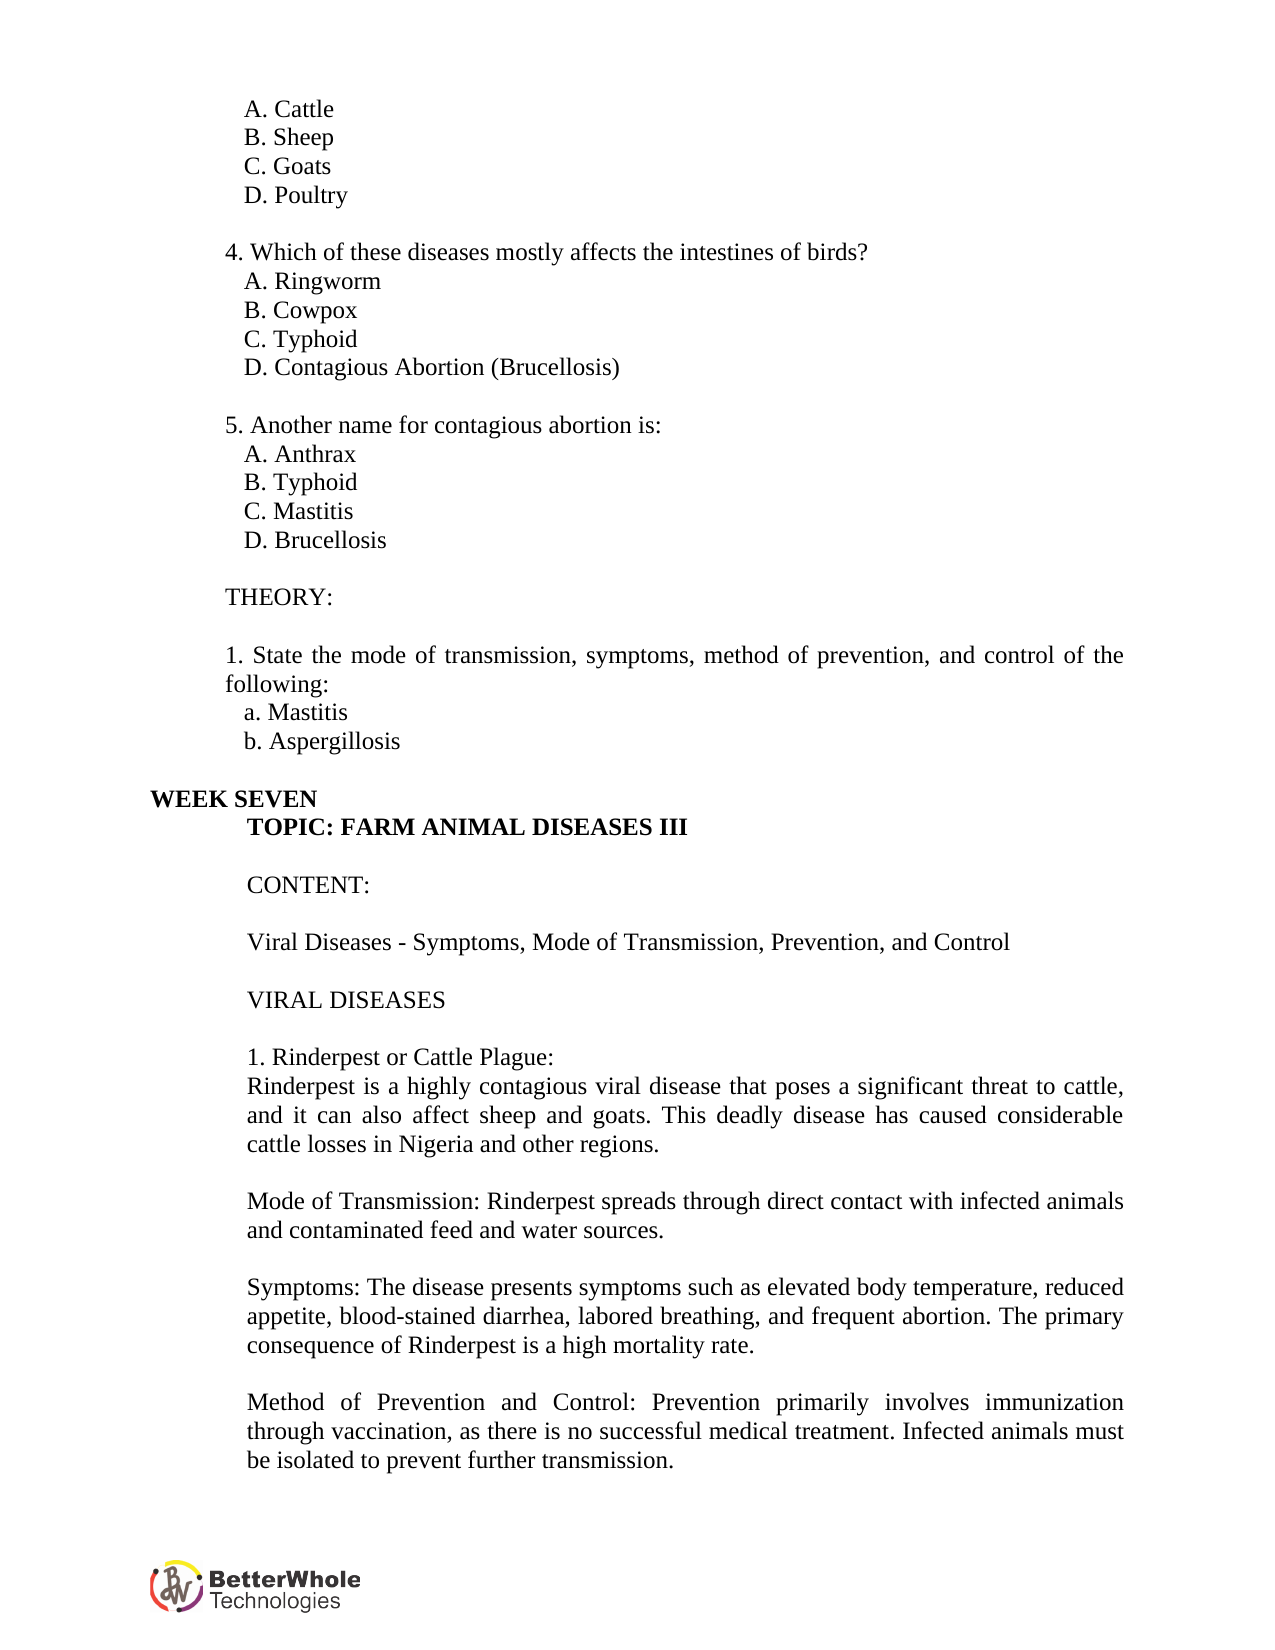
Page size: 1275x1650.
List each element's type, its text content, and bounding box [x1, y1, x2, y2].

list 4. Which of these diseases mostly affects the intestines of birds? [225, 237, 1125, 266]
list Viral Diseases - Symptoms, Mode of Transmission, Prevention, and Control [247, 927, 1125, 956]
list A. Ringworm [225, 266, 1125, 295]
list D. Poultry [225, 180, 1125, 209]
list C. Typhoid [225, 324, 1125, 352]
list Symptoms: The disease presents symptoms such as elevated body temperature, reduced appetite, blood-stained diarrhea, labored breathing, and frequent abortion. The primary consequence of Rinderpest is a high mortality rate. [247, 1272, 1125, 1359]
list Mode of Transmission: Rinderpest spreads through direct contact with infected animals and contaminated feed and water sources. [247, 1186, 1125, 1244]
list 1. Rinderpest or Cattle Plague: [247, 1042, 1125, 1071]
list A. Anthrax [225, 439, 1125, 467]
list b. Aspergillosis [150, 726, 1125, 755]
list Method of Prevention and Control: Prevention primarily involves immunization through vaccination, as there is no successful medical treatment. Infected animals must be isolated to prevent further transmission. [247, 1387, 1125, 1474]
list C. Mastitis [225, 496, 1125, 525]
list D. Contagious Abortion (Brucellosis) [225, 352, 1125, 381]
list VIRAL DISEASES [247, 985, 1125, 1014]
list 1. State the mode of transmission, symptoms, method of prevention, and control of the following: [225, 640, 1125, 697]
list 5. Another name for contagious abortion is: [225, 410, 1125, 439]
list a. Mastitis [225, 697, 1125, 726]
list THEORY: [225, 582, 1125, 611]
list TOPIC: FARM ANIMAL DISEASES III [247, 812, 1125, 841]
list B. Sheep [225, 122, 1125, 151]
list B. Cowpox [225, 295, 1125, 324]
list B. Typhoid [225, 467, 1125, 496]
list WEEK SEVEN [150, 784, 1125, 812]
list C. Goats [225, 151, 1125, 180]
picture [150, 1560, 360, 1613]
list Rinderpest is a highly contagious viral disease that poses a significant threat to cattle, and it can also affect sheep and goats. This deadly disease has caused considerable cattle losses in Nigeria and other regions. [247, 1071, 1125, 1157]
list CONTENT: [247, 870, 1125, 899]
list D. Brucellosis [225, 525, 1125, 554]
list A. Cattle [225, 94, 1125, 122]
